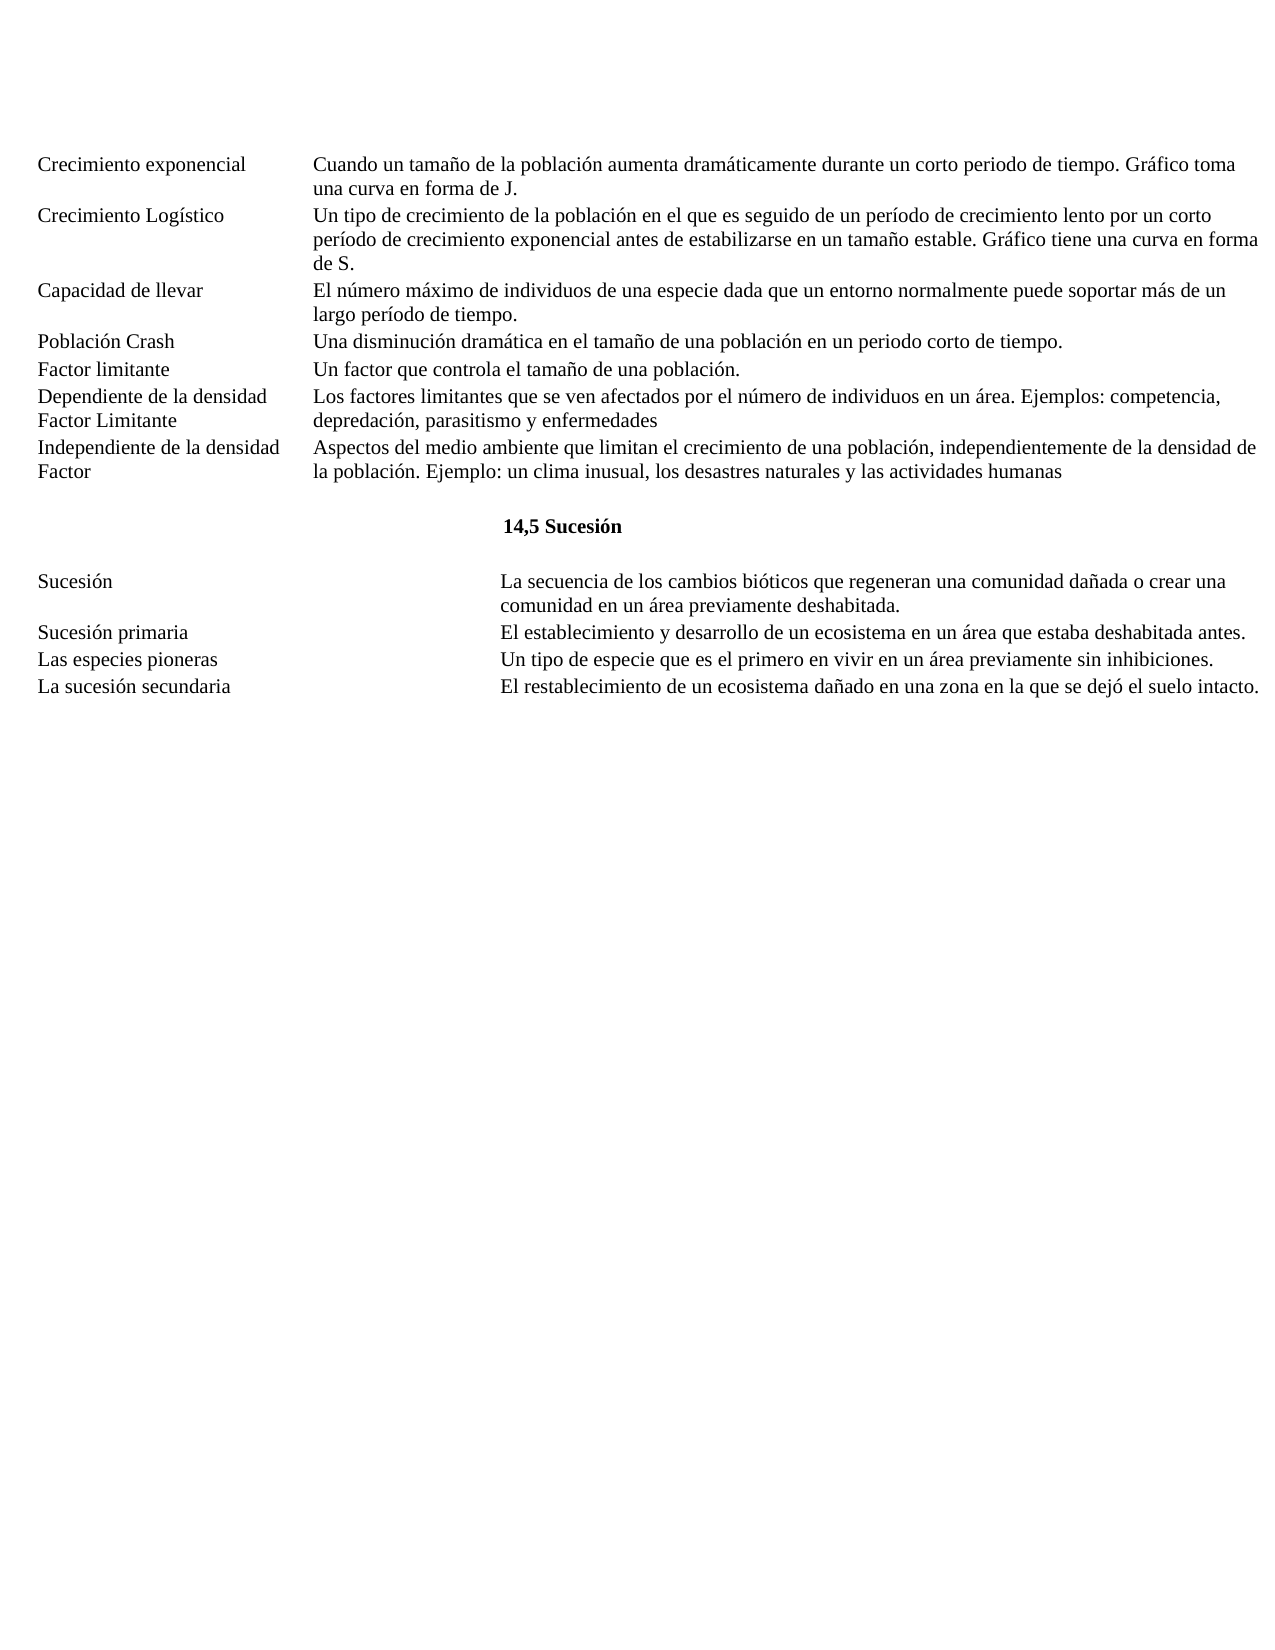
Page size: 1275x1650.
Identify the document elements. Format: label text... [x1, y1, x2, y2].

table_cell Crecimiento Logístico [36, 201, 311, 277]
table_cell Capacidad de llevar [36, 277, 311, 328]
table_cell Sucesión primaria [36, 618, 498, 646]
table_cell Cuando un tamaño de la población aumenta dramáticamente durante un corto periodo de tiempo. Gráfico toma una curva en forma de J. [311, 150, 1265, 201]
table_header Sucesión [36, 567, 498, 618]
table_cell El establecimiento y desarrollo de un ecosistema en un área que estaba deshabitada antes. [499, 618, 1265, 646]
table_cell El restablecimiento de un ecosistema dañado en una zona en la que se dejó el suelo intacto. [499, 673, 1265, 700]
table_cell Los factores limitantes que se ven afectados por el número de individuos en un área. Ejemplos: competencia, depredación, parasitismo y enfermedades [311, 382, 1265, 433]
table_cell Un tipo de crecimiento de la población en el que es seguido de un período de crecimiento lento por un corto período de crecimiento exponencial antes de estabilizarse en un tamaño estable. Gráfico tiene una curva en forma de S. [311, 201, 1265, 277]
table_cell Independiente de la densidad Factor [36, 434, 311, 485]
table_header La secuencia de los cambios bióticos que regeneran una comunidad dañada o crear una comunidad en un área previamente deshabitada. [499, 567, 1265, 618]
table_cell Población Crash [36, 328, 311, 355]
table_cell Una disminución dramática en el tamaño de una población en un periodo corto de tiempo. [311, 328, 1265, 355]
table_cell El número máximo de individuos de una especie dada que un entorno normalmente puede soportar más de un largo período de tiempo. [311, 277, 1265, 328]
table_cell Un factor que controla el tamaño de una población. [311, 355, 1265, 382]
table_cell Las especies pioneras [36, 646, 498, 673]
table_cell Crecimiento exponencial [36, 150, 311, 201]
table_cell Factor limitante [36, 355, 311, 382]
table_cell Aspectos del medio ambiente que limitan el crecimiento de una población, independientemente de la densidad de la población. Ejemplo: un clima inusual, los desastres naturales y las actividades humanas [311, 434, 1265, 485]
text 14,5 Sucesión [37, 514, 1087, 538]
table_cell Un tipo de especie que es el primero en vivir en un área previamente sin inhibiciones. [499, 646, 1265, 673]
table_cell La sucesión secundaria [36, 673, 498, 700]
table_cell Dependiente de la densidad Factor Limitante [36, 382, 311, 433]
